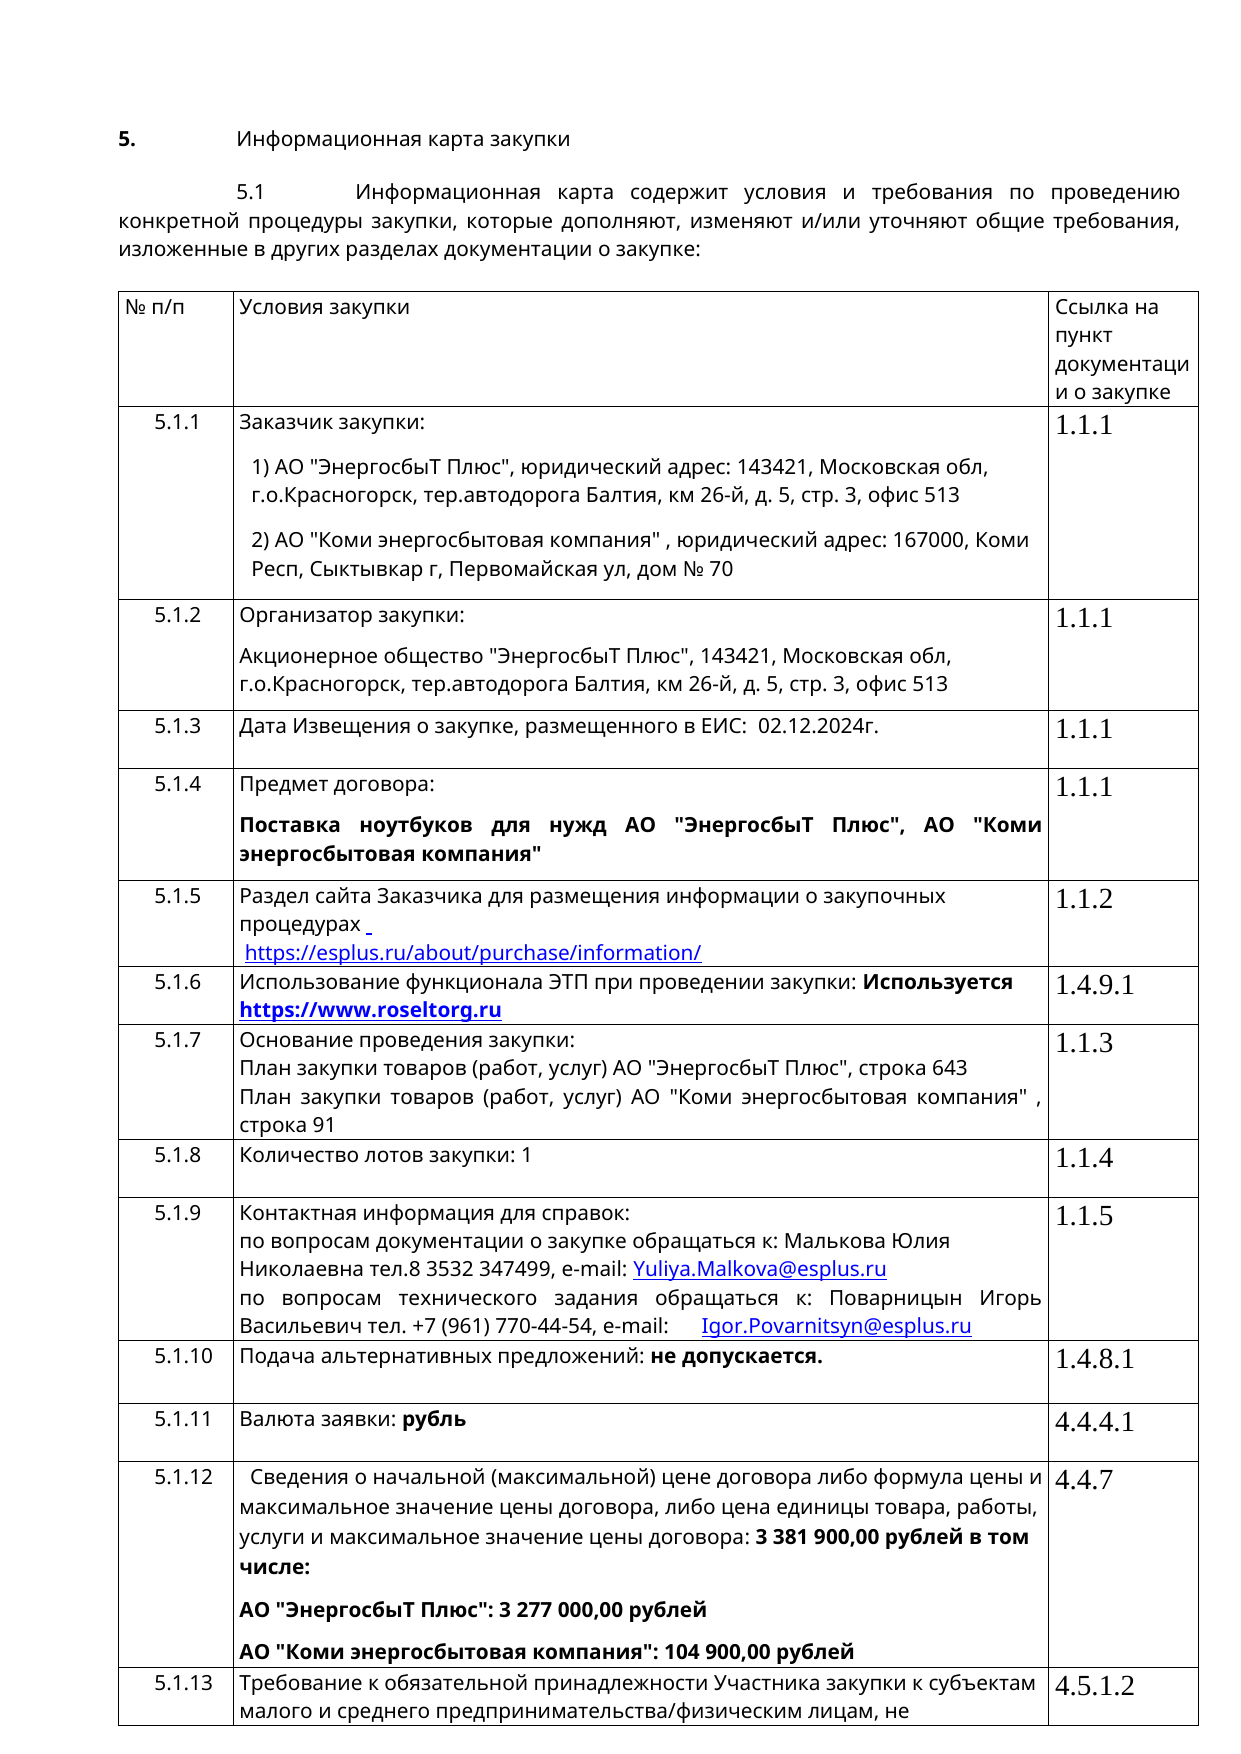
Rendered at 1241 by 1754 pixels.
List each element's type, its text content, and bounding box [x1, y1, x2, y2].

table_cell 1.1.1 [1049, 711, 1198, 768]
table_cell 1.1.2 [1049, 881, 1198, 966]
table_cell [119, 1341, 233, 1403]
table_cell Контактная информация для справок: по вопросам документации о закупке обращаться к: Малькова Юлия Николаевна тел.8 3532 347499, e-mail: Yuliya.Malkova@esplus.ru по вопросам технического задания обращаться к: Поварницын Игорь Васильевич тел. +7 (961) 770-44-54, e-mail: Igor.Povarnitsyn@esplus.ru [234, 1198, 1048, 1340]
table_header № п/п [119, 292, 233, 406]
subtitle Информационная карта закупки [118, 124, 1181, 152]
table_cell Подача альтернативных предложений: не допускается. [234, 1341, 1048, 1403]
table_cell 4.5.1.2 [1049, 1668, 1198, 1725]
table_cell Сведения о начальной (максимальной) цене договора либо формула цены и максимальное значение цены договора, либо цена единицы товара, работы, услуги и максимальное значение цены договора: 3 381 900,00 рублей в том числе: АО "ЭнергосбыТ Плюс": 3 277 000,00 рублей АО "Коми энергосбытовая компания": 104 900,00 рублей [234, 1462, 1048, 1667]
table_cell [119, 1462, 233, 1667]
table_cell 4.4.7 [1049, 1462, 1198, 1667]
table_cell 1.4.9.1 [1049, 967, 1198, 1024]
table_header Условия закупки [234, 292, 1048, 406]
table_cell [234, 1668, 1048, 1725]
table_header Ссылка на пункт документации о закупке [1049, 292, 1198, 406]
table_cell Количество лотов закупки: 1 [234, 1140, 1048, 1197]
table_cell [119, 1025, 233, 1139]
table_cell 1.1.1 [1049, 600, 1198, 710]
table_cell Организатор закупки: Акционерное общество "ЭнергосбыТ Плюс", 143421, Московская обл, г.о.Красногорск, тер.автодорога Балтия, км 26-й, д. 5, стр. 3, офис 513 [234, 600, 1048, 710]
table_cell 1.1.5 [1049, 1198, 1198, 1340]
table_cell [119, 1668, 233, 1725]
table_cell 1.1.1 [1049, 407, 1198, 599]
table_cell [119, 769, 233, 880]
table_cell Предмет договора: Поставка ноутбуков для нужд АО "ЭнергосбыТ Плюс", АО "Коми энергосбытовая компания" [234, 769, 1048, 880]
table_cell Раздел сайта Заказчика для размещения информации о закупочных процедурах https://esplus.ru/about/purchase/information/ [234, 881, 1048, 966]
table_cell 1.1.3 [1049, 1025, 1198, 1139]
table_cell Валюта заявки: рубль [234, 1404, 1048, 1461]
table_cell Заказчик закупки: 1) АО "ЭнергосбыТ Плюс", юридический адрес: 143421, Московская обл, г.о.Красногорск, тер.автодорога Балтия, км 26-й, д. 5, стр. 3, офис 513 2) АО "Коми энергосбытовая компания" , юридический адрес: 167000, Коми Респ, Сыктывкар г, Первомайская ул, дом № 70 [234, 407, 1048, 599]
table_cell [119, 1140, 233, 1197]
text 5.1 Информационная карта содержит условия и требования по проведению конкретной процедуры закупки, которые дополняют, изменяют и/или уточняют общие требования, изложенные в других разделах документации о закупке: [118, 177, 1181, 263]
table_cell [119, 407, 233, 599]
table_cell [119, 967, 233, 1024]
table_cell 4.4.4.1 [1049, 1404, 1198, 1461]
table_cell [119, 881, 233, 966]
table_cell Использование функционала ЭТП при проведении закупки: Используется https://www.roseltorg.ru [234, 967, 1048, 1024]
table_cell Дата Извещения о закупке, размещенного в ЕИС: 02.12.2024г. [234, 711, 1048, 768]
table_cell 1.1.1 [1049, 769, 1198, 880]
table_cell Основание проведения закупки: План закупки товаров (работ, услуг) АО "ЭнергосбыТ Плюс", строка 643 План закупки товаров (работ, услуг) АО "Коми энергосбытовая компания" , строка 91 [234, 1025, 1048, 1139]
table_cell [119, 1404, 233, 1461]
table_cell [119, 1198, 233, 1340]
table_cell [119, 711, 233, 768]
table_cell 1.1.4 [1049, 1140, 1198, 1197]
table_cell 1.4.8.1 [1049, 1341, 1198, 1403]
table_cell [119, 600, 233, 710]
